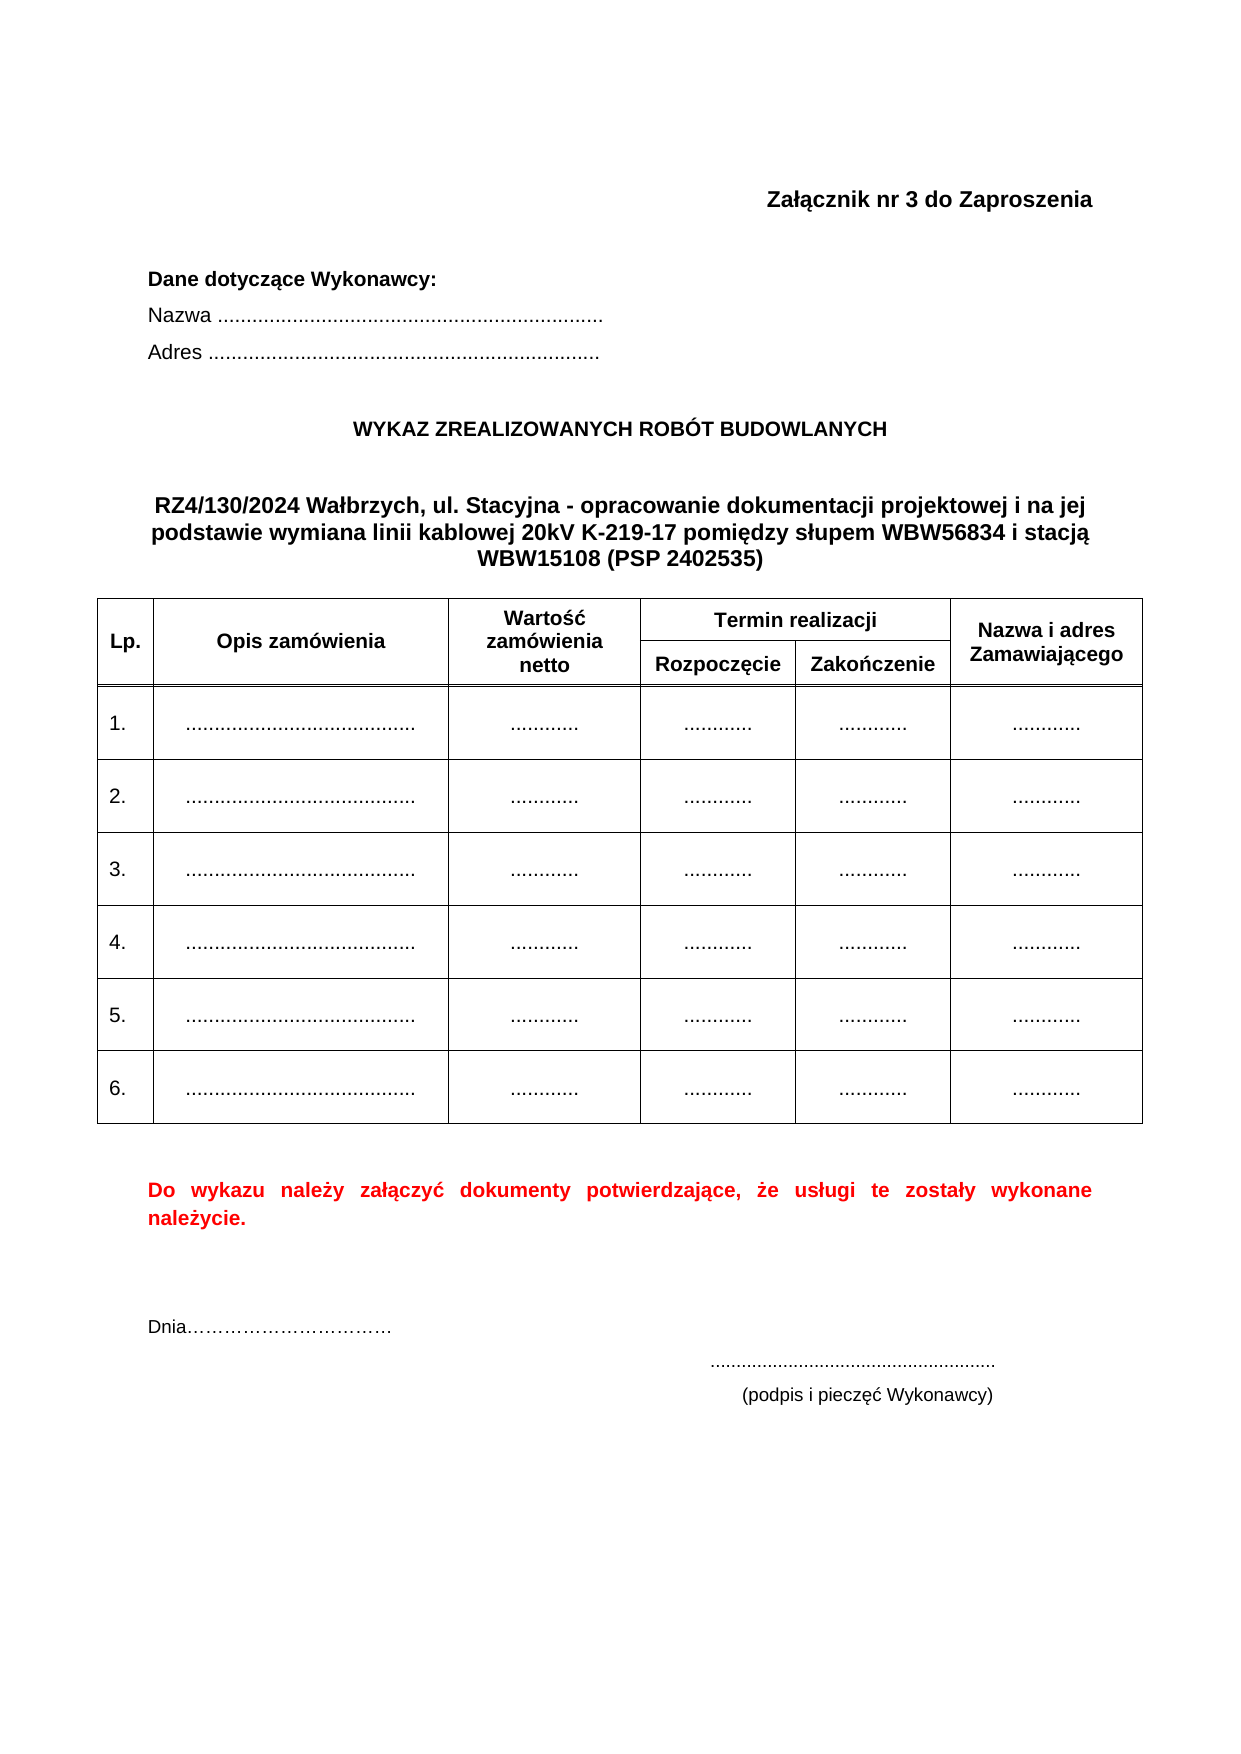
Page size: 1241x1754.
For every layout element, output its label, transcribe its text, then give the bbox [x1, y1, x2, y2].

table_cell 6. [98, 1051, 153, 1123]
text Do wykazu należy załączyć dokumenty potwierdzające, że usługi te zostały wykonane należycie. [148, 1178, 1093, 1229]
table_header Nazwa i adres Zamawiającego [951, 599, 1142, 684]
table_cell 2. [98, 760, 153, 832]
table_cell ........................................ [154, 979, 448, 1050]
table_cell ............ [641, 687, 795, 759]
table_cell Rozpoczęcie [641, 641, 795, 684]
text RZ4/130/2024 Wałbrzych, ul. Stacyjna - opracowanie dokumentacji projektowej i na jej podstawie wymiana linii kablowej 20kV K-219-17 pomiędzy słupem WBW56834 i stacją WBW15108 (PSP 2402535) [148, 492, 1093, 572]
table_cell ............ [951, 979, 1142, 1050]
table_cell ............ [796, 906, 950, 977]
table_header Termin realizacji [641, 599, 950, 640]
table_cell ........................................ [154, 906, 448, 977]
table_cell ............ [951, 687, 1142, 759]
table_cell 5. [98, 979, 153, 1050]
text Adres .................................................................... [148, 339, 1093, 363]
table_cell 3. [98, 833, 153, 904]
table_cell ............ [641, 760, 795, 832]
table_cell ............ [449, 833, 640, 904]
table_cell ............ [641, 1051, 795, 1123]
table_cell ............ [951, 833, 1142, 904]
table_cell ............ [951, 760, 1142, 832]
table_cell ........................................ [154, 687, 448, 759]
table_header Lp. [98, 599, 153, 684]
text Dnia…………………………… [148, 1316, 1093, 1337]
table_cell ............ [951, 1051, 1142, 1123]
table_cell ............ [796, 979, 950, 1050]
text Załącznik nr 3 do Zaproszenia [148, 186, 1093, 213]
table_cell ............ [796, 760, 950, 832]
table_cell ............ [641, 979, 795, 1050]
table_cell ............ [449, 906, 640, 977]
table_cell 1. [98, 687, 153, 759]
table_cell ............ [449, 760, 640, 832]
table_cell ............ [449, 687, 640, 759]
table_cell ........................................ [154, 760, 448, 832]
text WYKAZ ZREALIZOWANYCH ROBÓT BUDOWLANYCH [148, 417, 1093, 441]
text ....................................................... [148, 1350, 1093, 1371]
text Nazwa ................................................................... [148, 303, 1093, 327]
table_cell ............ [796, 833, 950, 904]
text Dane dotyczące Wykonawcy: [148, 267, 1093, 291]
table_cell ............ [796, 1051, 950, 1123]
table_cell 4. [98, 906, 153, 977]
table_cell ............ [449, 1051, 640, 1123]
table_cell ........................................ [154, 833, 448, 904]
table_header Wartość zamówienia netto [449, 599, 640, 684]
table_cell Zakończenie [796, 641, 950, 684]
table_cell ............ [449, 979, 640, 1050]
table_cell ............ [641, 833, 795, 904]
text (podpis i pieczęć Wykonawcy) [148, 1384, 1093, 1405]
table_cell ........................................ [154, 1051, 448, 1123]
table_header Opis zamówienia [154, 599, 448, 684]
table_cell ............ [641, 906, 795, 977]
table_cell ............ [951, 906, 1142, 977]
table_cell ............ [796, 687, 950, 759]
